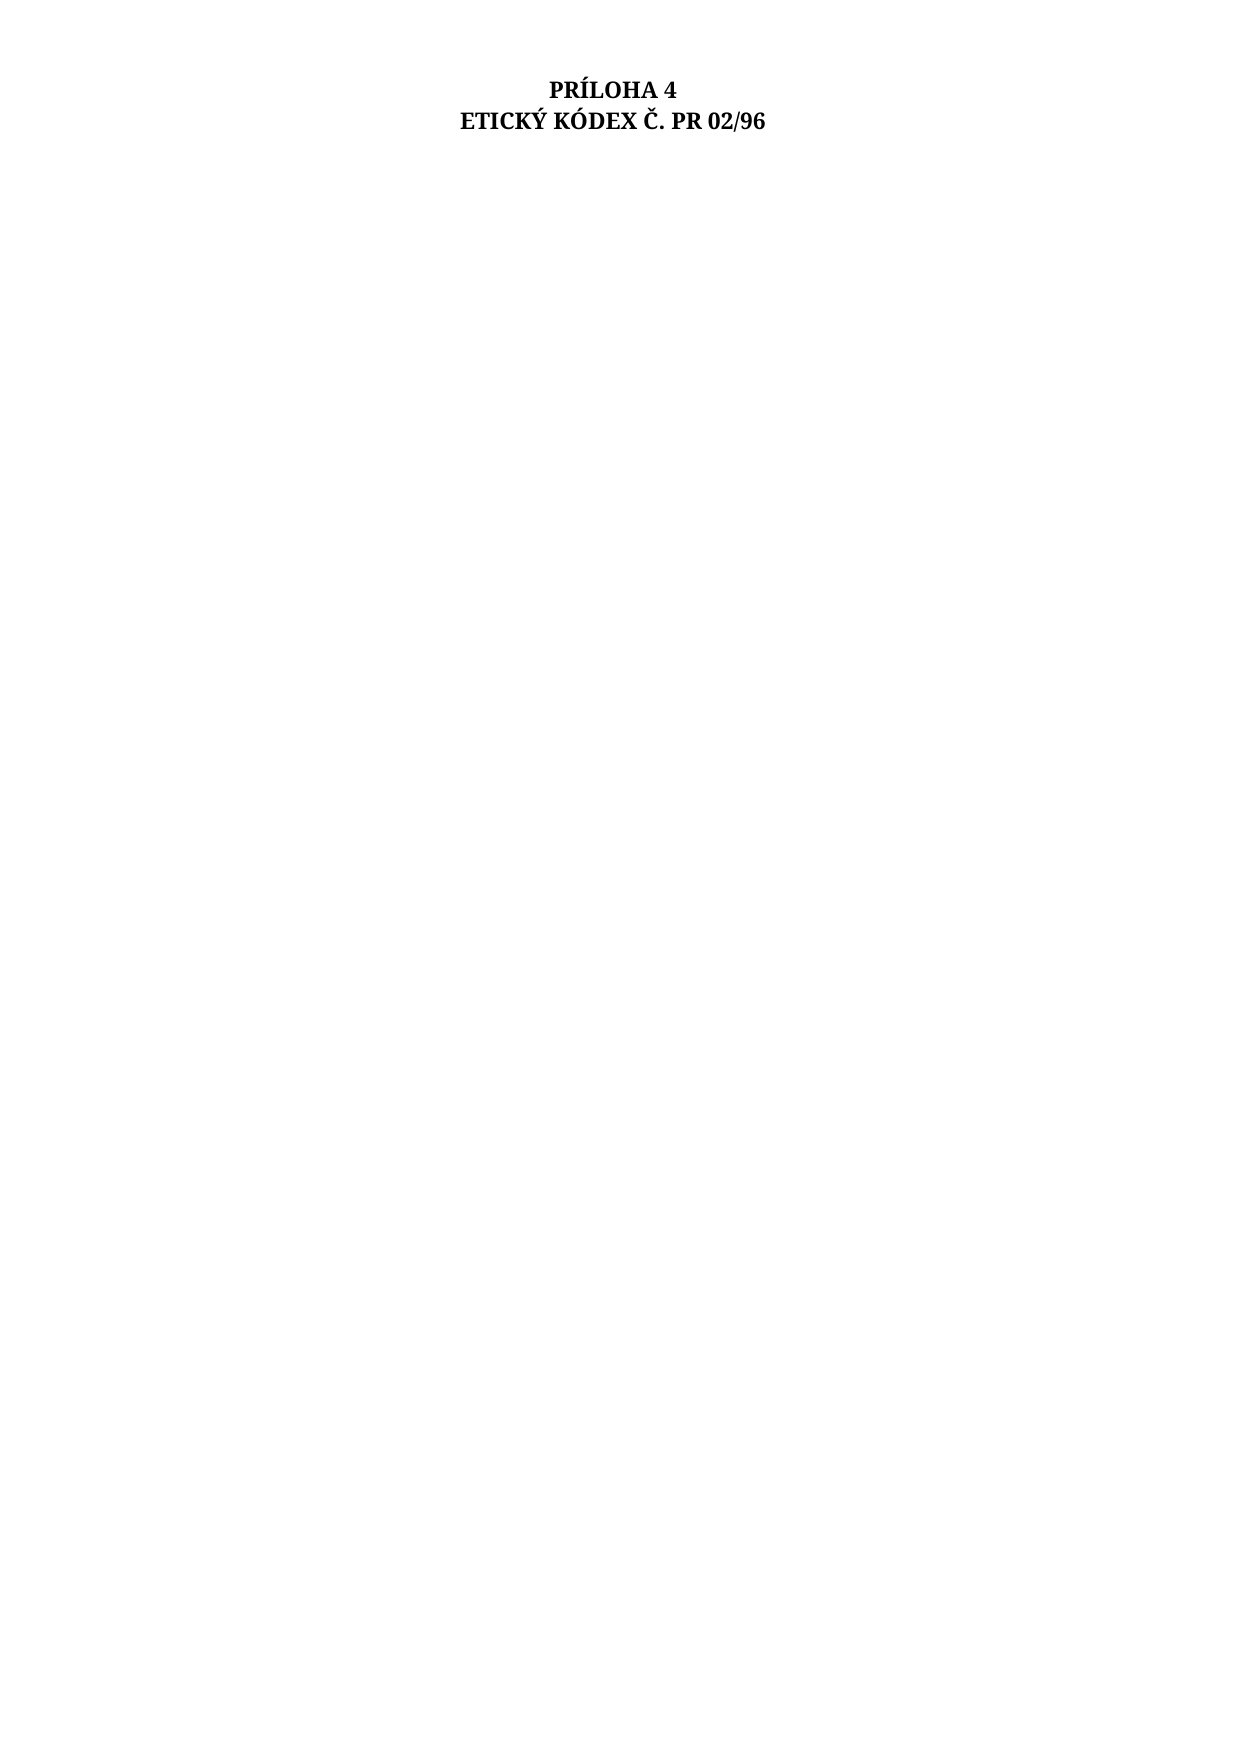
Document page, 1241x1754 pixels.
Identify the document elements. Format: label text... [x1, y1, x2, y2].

text PRÍLOHA 4 [103, 74, 1122, 105]
text ETICKÝ KÓDEX Č. PR 02/96 [103, 105, 1122, 136]
